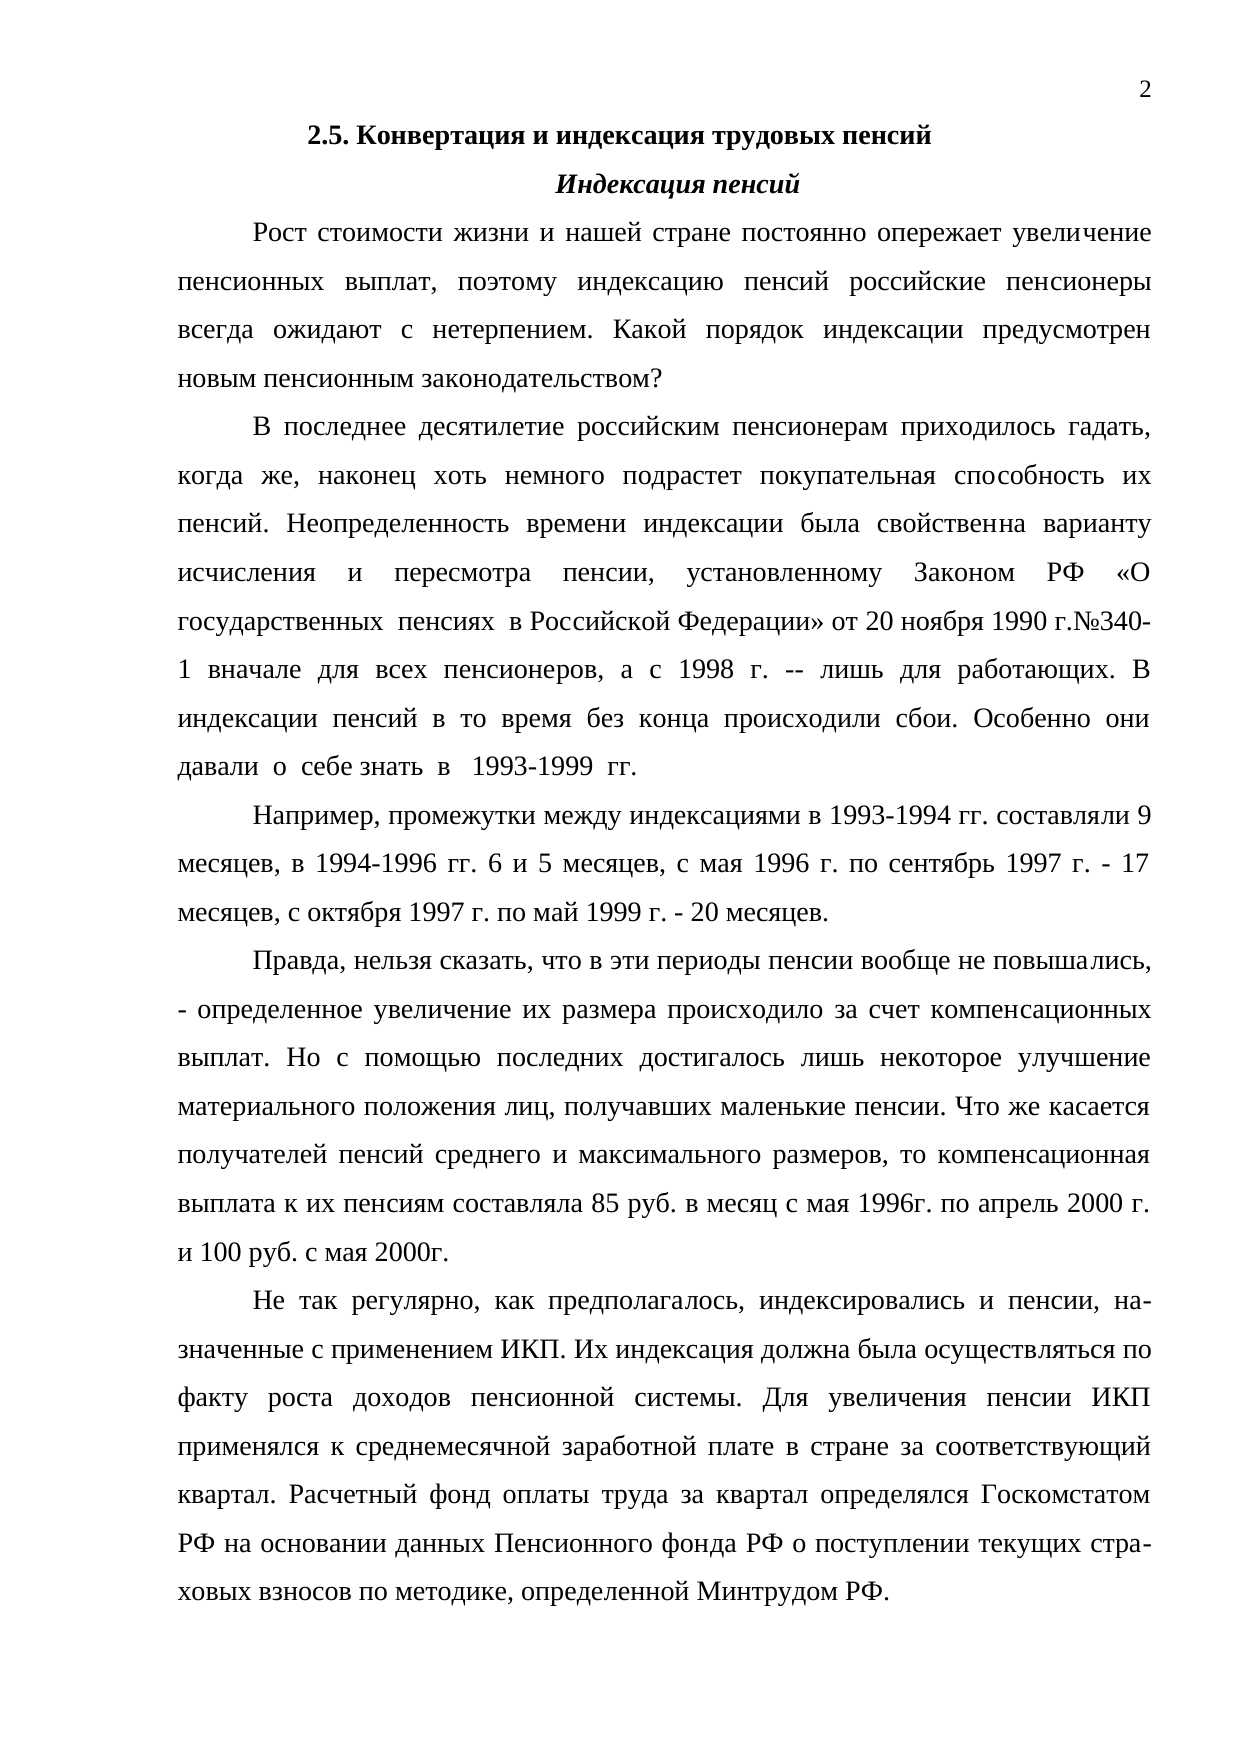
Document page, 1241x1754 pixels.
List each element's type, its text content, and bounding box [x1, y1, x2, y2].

text Например, промежутки между индексациями в 1993-1994 гг. составляли 9 месяцев, в 1994-1996 гг. 6 и 5 месяцев, с мая 1996 г. по сентябрь 1997 г. - 17 месяцев, с октября 1997 г. по май 1999 г. - 20 месяцев. [177, 798, 1152, 927]
text В последнее десятилетие российским пенсионерам приходилось гадать, когда же, наконец хоть немного подрастет покупательная способность их пенсий. Неопределенность времени индексации была свойственна варианту исчисления и пересмотра пенсии, установленному Законом РФ «О государственных пенсиях в Российской Федерации» от 20 ноября 1990 г.№340-1 вначале для всех пенсионеров, а с 1998 г. -- лишь для работающих. В индексации пенсий в то время без конца происходили сбои. Особенно они давали о себе знать в 1993-1999 гг. [177, 409, 1152, 782]
text Не так регулярно, как предполагалось, индексировались и пенсии, назначенные с применением ИКП. Их индексация должна была осуществляться по факту роста доходов пенсионной системы. Для увеличения пенсии ИКП применялся к среднемесячной заработной плате в стране за соответствующий квартал. Расчетный фонд оплаты труда за квартал определялся Госкомстатом РФ на основании данных Пенсионного фонда РФ о поступлении текущих страховых взносов по методике, определенной Минтрудом РФ. [177, 1283, 1152, 1607]
text 2.5. Конвертация и индексация трудовых пенсий [251, 118, 1152, 151]
text Правда, нельзя сказать, что в эти периоды пенсии вообще не повышались, - определенное увеличение их размера происходило за счет компенсационных выплат. Но с помощью последних достигалось лишь некоторое улучшение материального положения лиц, получавших маленькие пенсии. Что же касается получателей пенсий среднего и максимального размеров, то компенсационная выплата к их пенсиям составляла 85 руб. в месяц с мая 1996г. по апрель 2000 г. и 100 руб. с мая 2000г. [177, 943, 1152, 1267]
text Рост стоимости жизни и нашей стране постоянно опережает увеличение пенсионных выплат, поэтому индексацию пенсий российские пенсионеры всегда ожидают с нетерпением. Какой порядок индексации предусмотрен новым пенсионным законодательством? [177, 215, 1152, 393]
text Индексация пенсий [177, 167, 1152, 199]
